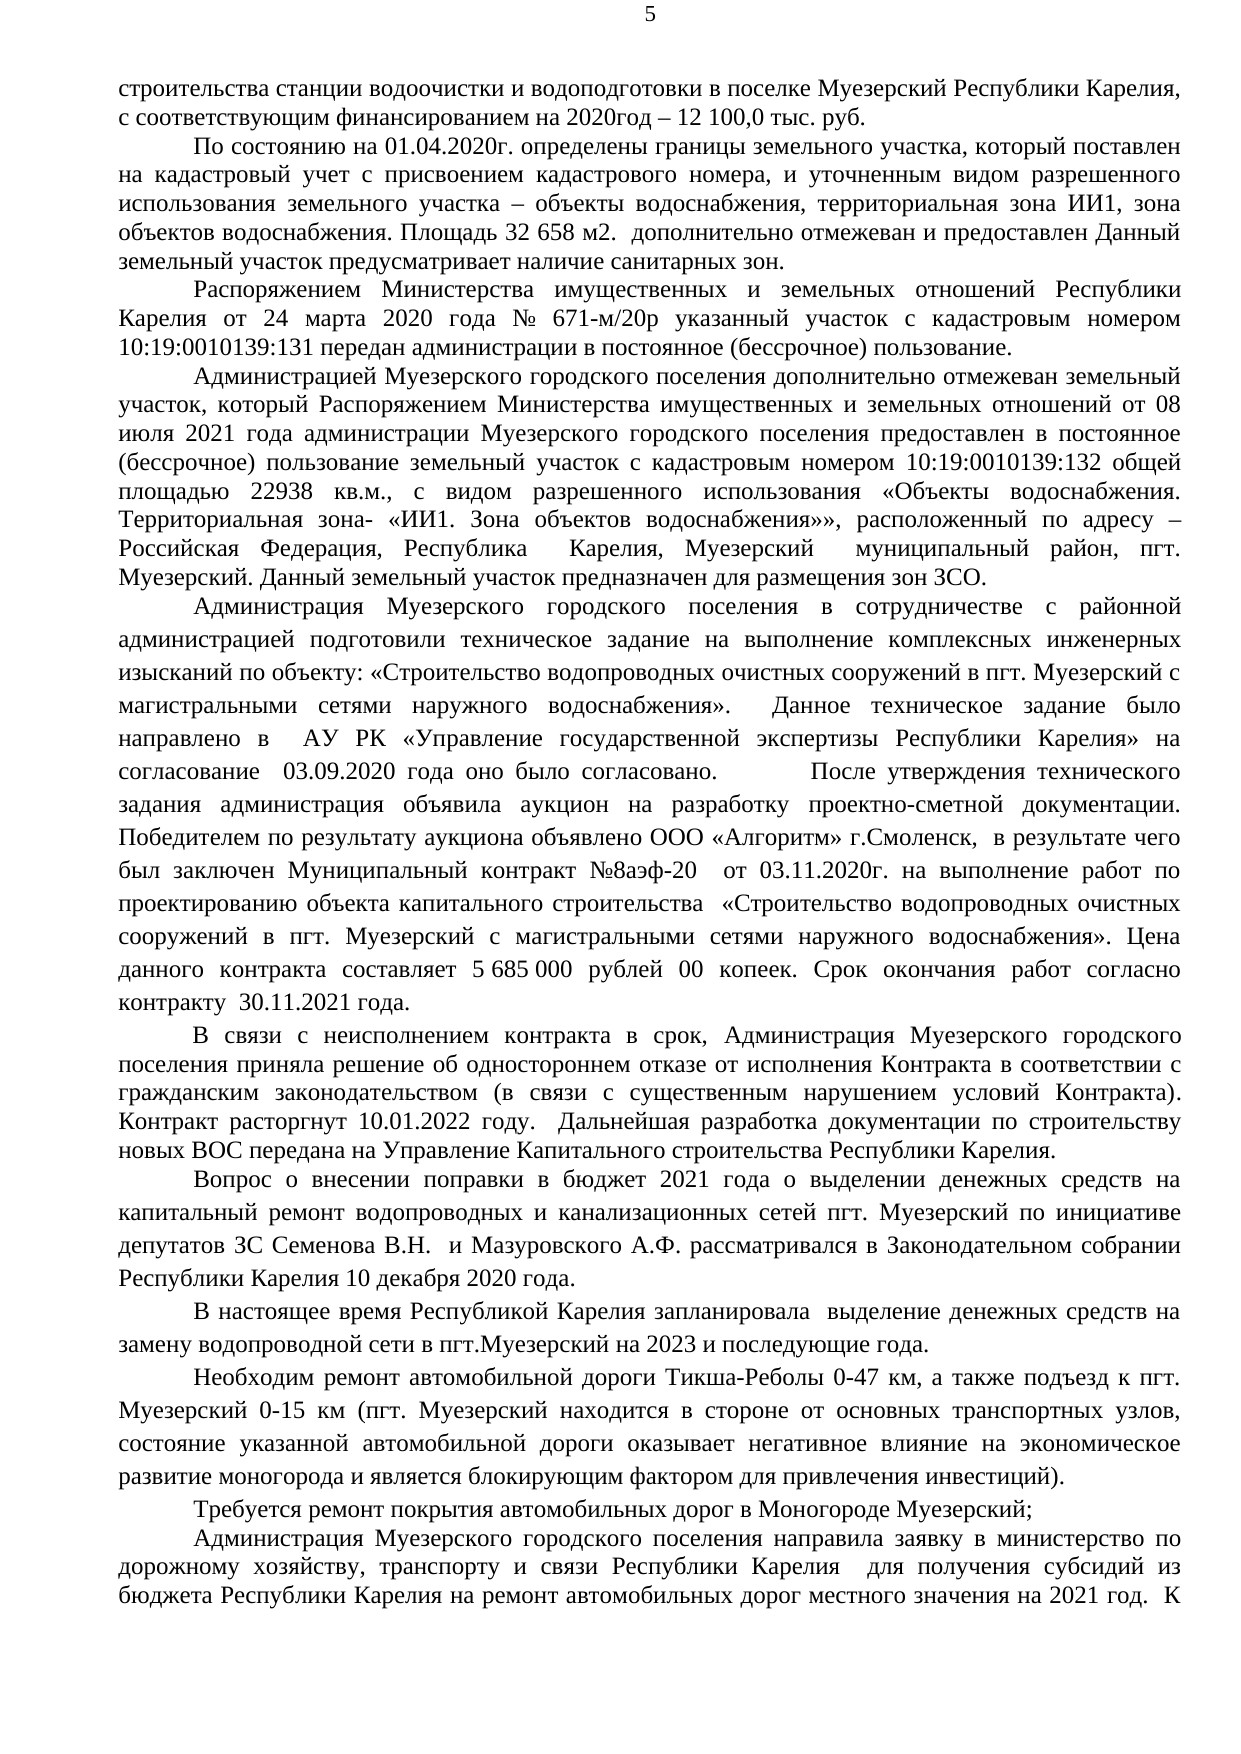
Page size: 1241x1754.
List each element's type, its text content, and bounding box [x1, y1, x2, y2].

text Администрация Муезерского городского поселения в сотрудничестве с районной администрацией подготовили техническое задание на выполнение комплексных инженерных изысканий по объекту: «Строительство водопроводных очистных сооружений в пгт. Муезерский с магистральными сетями наружного водоснабжения». Данное техническое задание было направлено в АУ РК «Управление государственной экспертизы Республики Карелия» на согласование 03.09.2020 года оно было согласовано. После утверждения технического задания администрация объявила аукцион на разработку проектно-сметной документации. Победителем по результату аукциона объявлено ООО «Алгоритм» г.Смоленск, в результате чего был заключен Муниципальный контракт №8аэф-20 от 03.11.2020г. на выполнение работ по проектированию объекта капитального строительства «Строительство водопроводных очистных сооружений в пгт. Муезерский с магистральными сетями наружного водоснабжения». Цена данного контракта составляет 5 685 000 рублей 00 копеек. Срок окончания работ согласно контракту 30.11.2021 года. [118, 591, 1182, 1016]
text Вопрос о внесении поправки в бюджет 2021 года о выделении денежных средств на капитальный ремонт водопроводных и канализационных сетей пгт. Муезерский по инициативе депутатов ЗС Семенова В.Н. и Мазуровского А.Ф. рассматривался в Законодательном собрании Республики Карелия 10 декабря 2020 года. [118, 1164, 1182, 1292]
text По состоянию на 01.04.2020г. определены границы земельного участка, который поставлен на кадастровый учет с присвоением кадастрового номера, и уточненным видом разрешенного использования земельного участка – объекты водоснабжения, территориальная зона ИИ1, зона объектов водоснабжения. Площадь 32 658 м2. дополнительно отмежеван и предоставлен Данный земельный участок предусматривает наличие санитарных зон. [118, 131, 1182, 274]
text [118, 73, 1182, 131]
text Распоряжением Министерства имущественных и земельных отношений Республики Карелия от 24 марта 2020 года № 671-м/20р указанный участок с кадастровым номером 10:19:0010139:131 передан администрации в постоянное (бессрочное) пользование. [118, 274, 1182, 361]
text Администрацией Муезерского городского поселения дополнительно отмежеван земельный участок, который Распоряжением Министерства имущественных и земельных отношений от 08 июля 2021 года администрации Муезерского городского поселения предоставлен в постоянное (бессрочное) пользование земельный участок с кадастровым номером 10:19:0010139:132 общей площадью 22938 кв.м., с видом разрешенного использования «Объекты водоснабжения. Территориальная зона- «ИИ1. Зона объектов водоснабжения»», расположенный по адресу – Российская Федерация, Республика Карелия, Муезерский муниципальный район, пгт. Муезерский. Данный земельный участок предназначен для размещения зон ЗСО. [118, 361, 1182, 591]
text В связи с неисполнением контракта в срок, Администрация Муезерского городского поселения приняла решение об одностороннем отказе от исполнения Контракта в соответствии с гражданским законодательством (в связи с существенным нарушением условий Контракта). Контракт расторгнут 10.01.2022 году. Дальнейшая разработка документации по строительству новых ВОС передана на Управление Капитального строительства Республики Карелия. [118, 1020, 1182, 1164]
text В настоящее время Республикой Карелия запланировала выделение денежных средств на замену водопроводной сети в пгт.Муезерский на 2023 и последующие года. [118, 1296, 1182, 1358]
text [118, 1523, 1182, 1609]
text Необходим ремонт автомобильной дороги Тикша-Реболы 0-47 км, а также подъезд к пгт. Муезерский 0-15 км (пгт. Муезерский находится в стороне от основных транспортных узлов, состояние указанной автомобильной дороги оказывает негативное влияние на экономическое развитие моногорода и является блокирующим фактором для привлечения инвестиций). [118, 1362, 1182, 1490]
text Требуется ремонт покрытия автомобильных дорог в Моногороде Муезерский; [118, 1494, 1182, 1523]
